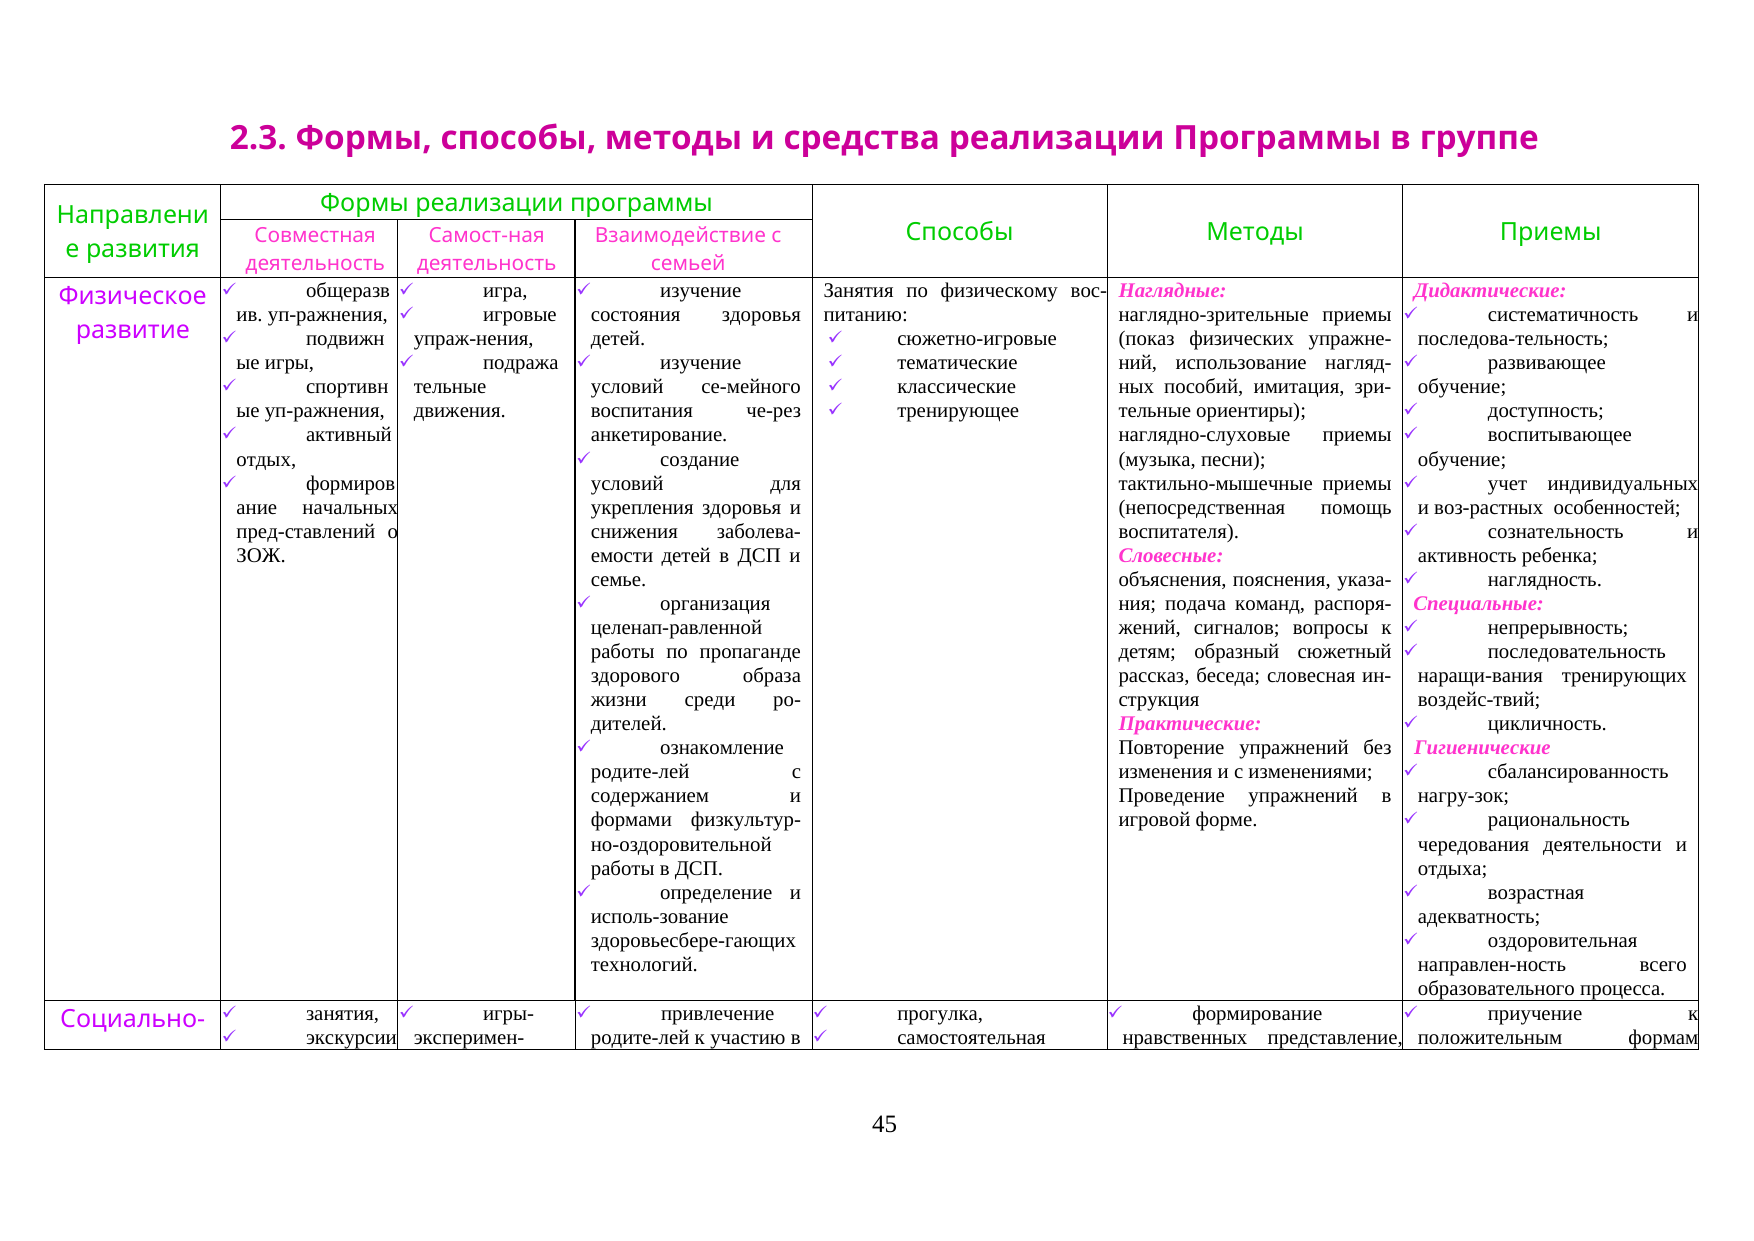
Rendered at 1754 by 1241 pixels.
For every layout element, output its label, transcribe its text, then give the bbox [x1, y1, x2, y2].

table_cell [45, 1001, 220, 1049]
table_cell Самост-ная деятельность [398, 220, 574, 277]
table_cell игра, игровые упраж-нения, подражательные движения. [398, 278, 574, 1000]
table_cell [398, 1001, 575, 1049]
table_cell общеразвив. уп-ражнения, подвижные игры, спортивные уп-ражнения, активный отдых, формирование начальных пред-ставлений о ЗОЖ. [221, 278, 397, 1000]
table_cell Физическое развитие [45, 278, 220, 1000]
table_header Приемы [1403, 185, 1698, 277]
table_header Методы [1108, 185, 1402, 277]
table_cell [221, 1001, 397, 1049]
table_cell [813, 1001, 1107, 1049]
table_cell Дидактические: систематичность и последова-тельность; развивающее обучение; доступность; воспитывающее обучение; учет индивидуальных и воз-растных особенностей; сознательность и активность ребенка; наглядность. Специальные: непрерывность; последовательность наращи-вания тренирующих воздейс-твий; цикличность. Гигиенические сбалансированность нагру-зок; рациональность чередования деятельности и отдыха; возрастная адекватность; оздоровительная направлен-ность всего образовательного процесса. [1403, 278, 1698, 1000]
table_cell изучение состояния здоровья детей. изучение условий се-мейного воспитания че-рез анкетирование. создание условий для укрепления здоровья и снижения заболева-емости детей в ДСП и семье. организация целенап-равленной работы по пропаганде здорового образа жизни среди ро-дителей. ознакомление родите-лей с содержанием и формами физкультур-но-оздоровительной работы в ДСП. определение и исполь-зование здоровьесбере-гающих технологий. [576, 278, 812, 1000]
table_cell Занятия по физическому вос-питанию: сюжетно-игровые тематические классические тренирующее [813, 278, 1107, 1000]
text 2.3. Формы, способы, методы и средства реализации Программы в группе [89, 113, 1680, 159]
table_header Направление развития [45, 185, 220, 277]
table_cell Наглядные: наглядно-зрительные приемы (показ физических упражне-ний, использование нагляд-ных пособий, имитация, зри-тельные ориентиры); наглядно-слуховые приемы (музыка, песни); тактильно-мышечные приемы (непосредственная помощь воспитателя). Словесные: объяснения, пояснения, указа-ния; подача команд, распоря-жений, сигналов; вопросы к детям; образный сюжетный рассказ, беседа; словесная ин-струкция Практические: Повторение упражнений без изменения и с изменениями; Проведение упражнений в игровой форме. [1108, 278, 1402, 1000]
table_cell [1108, 1001, 1402, 1049]
table_header Способы [813, 185, 1107, 277]
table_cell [1403, 1001, 1698, 1049]
table_header Формы реализации программы [221, 185, 812, 219]
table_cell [576, 1001, 812, 1049]
table_cell Взаимодействие с семьей [576, 220, 812, 277]
table_cell Совместная деятельность [221, 220, 397, 277]
